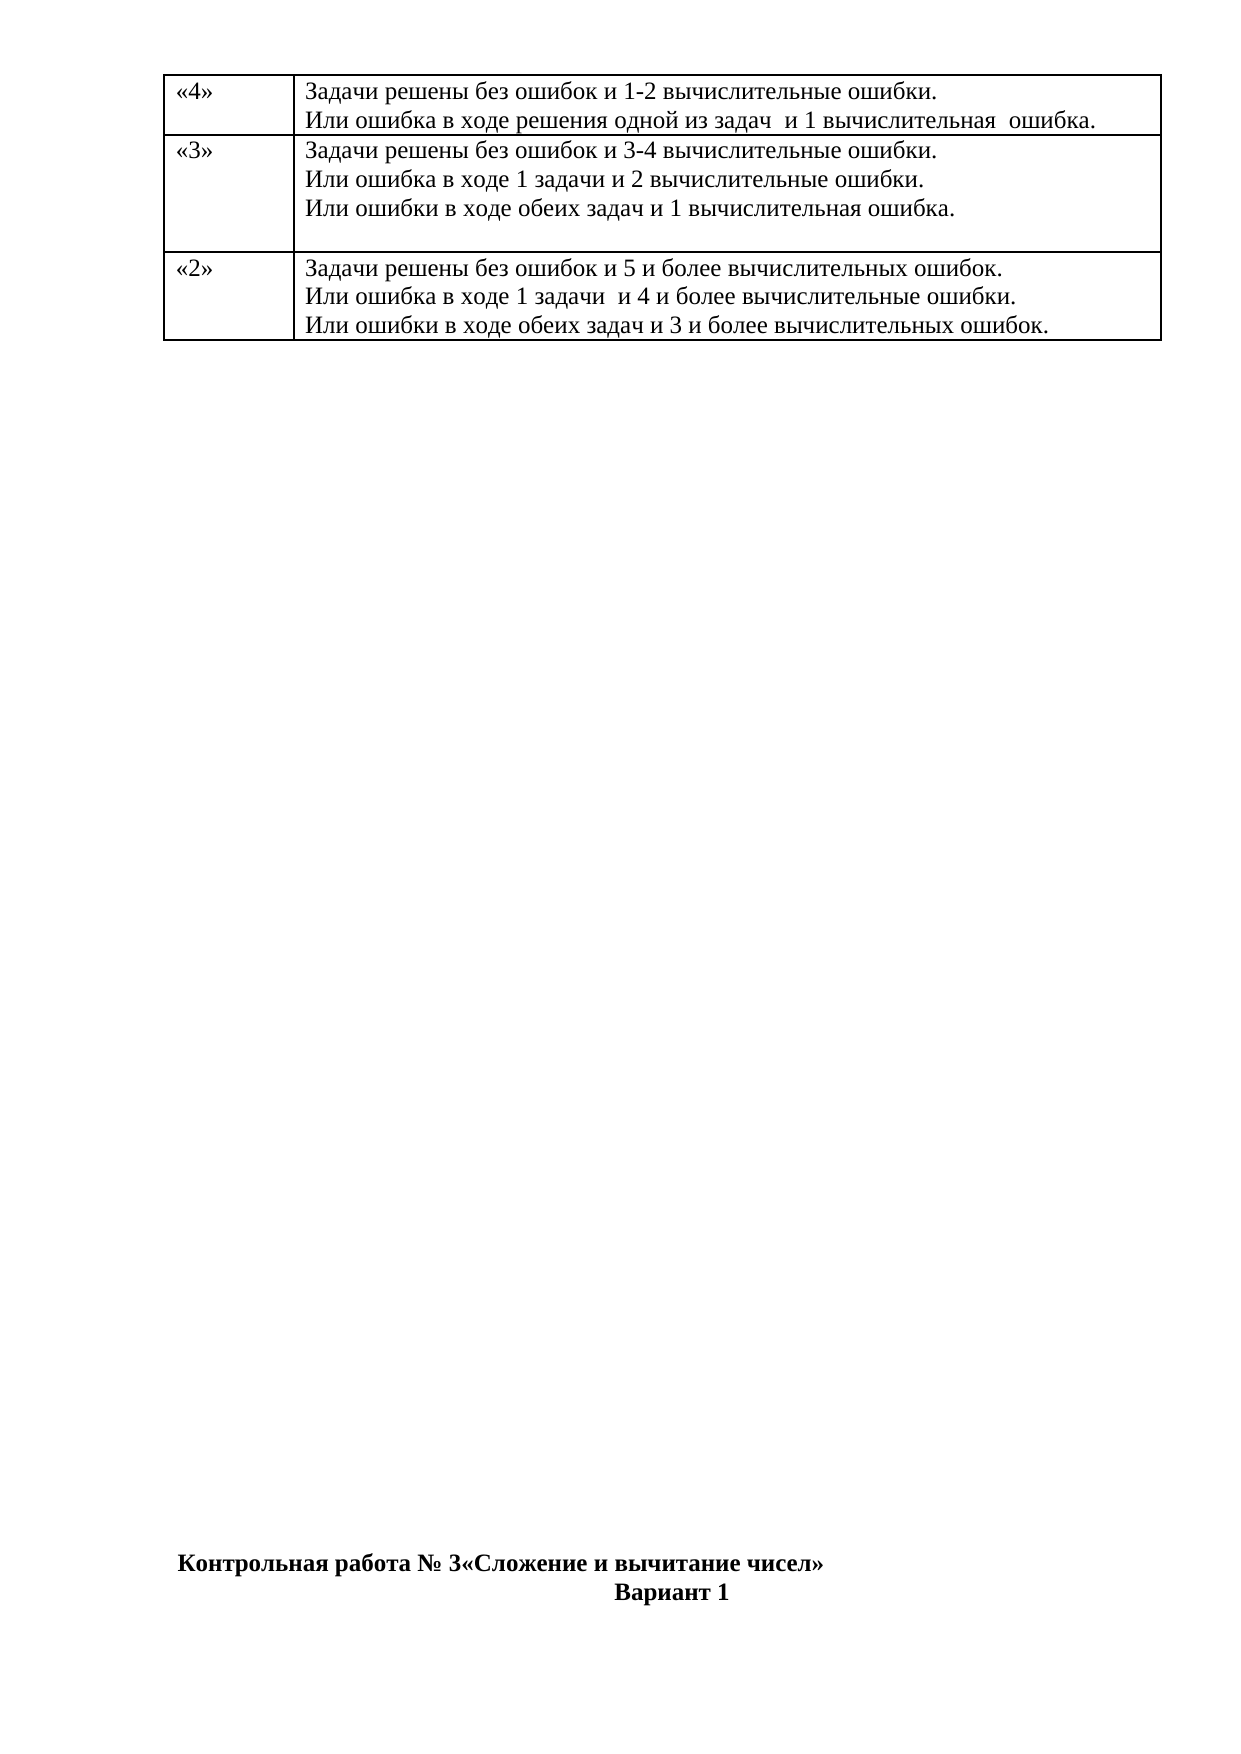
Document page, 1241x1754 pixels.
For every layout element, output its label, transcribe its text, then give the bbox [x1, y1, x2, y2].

table_cell «2» [165, 253, 293, 339]
text Вариант 1 [177, 1577, 1167, 1606]
table_cell «3» [165, 136, 293, 251]
table_cell Задачи решены без ошибок и 3-4 вычислительные ошибки. Или ошибка в ходе 1 задачи и 2 вычислительные ошибки. Или ошибки в ходе обеих задач и 1 вычислительная ошибка. [295, 136, 1160, 251]
table_cell Задачи решены без ошибок и 1-2 вычислительные ошибки. Или ошибка в ходе решения одной из задач и 1 вычислительная ошибка. [295, 76, 1160, 133]
text Контрольная работа № 3«Сложение и вычитание чисел» [177, 1548, 1167, 1577]
table_cell Задачи решены без ошибок и 5 и более вычислительных ошибок. Или ошибка в ходе 1 задачи и 4 и более вычислительные ошибки. Или ошибки в ходе обеих задач и 3 и более вычислительных ошибок. [295, 253, 1160, 339]
table_cell «4» [165, 76, 293, 133]
